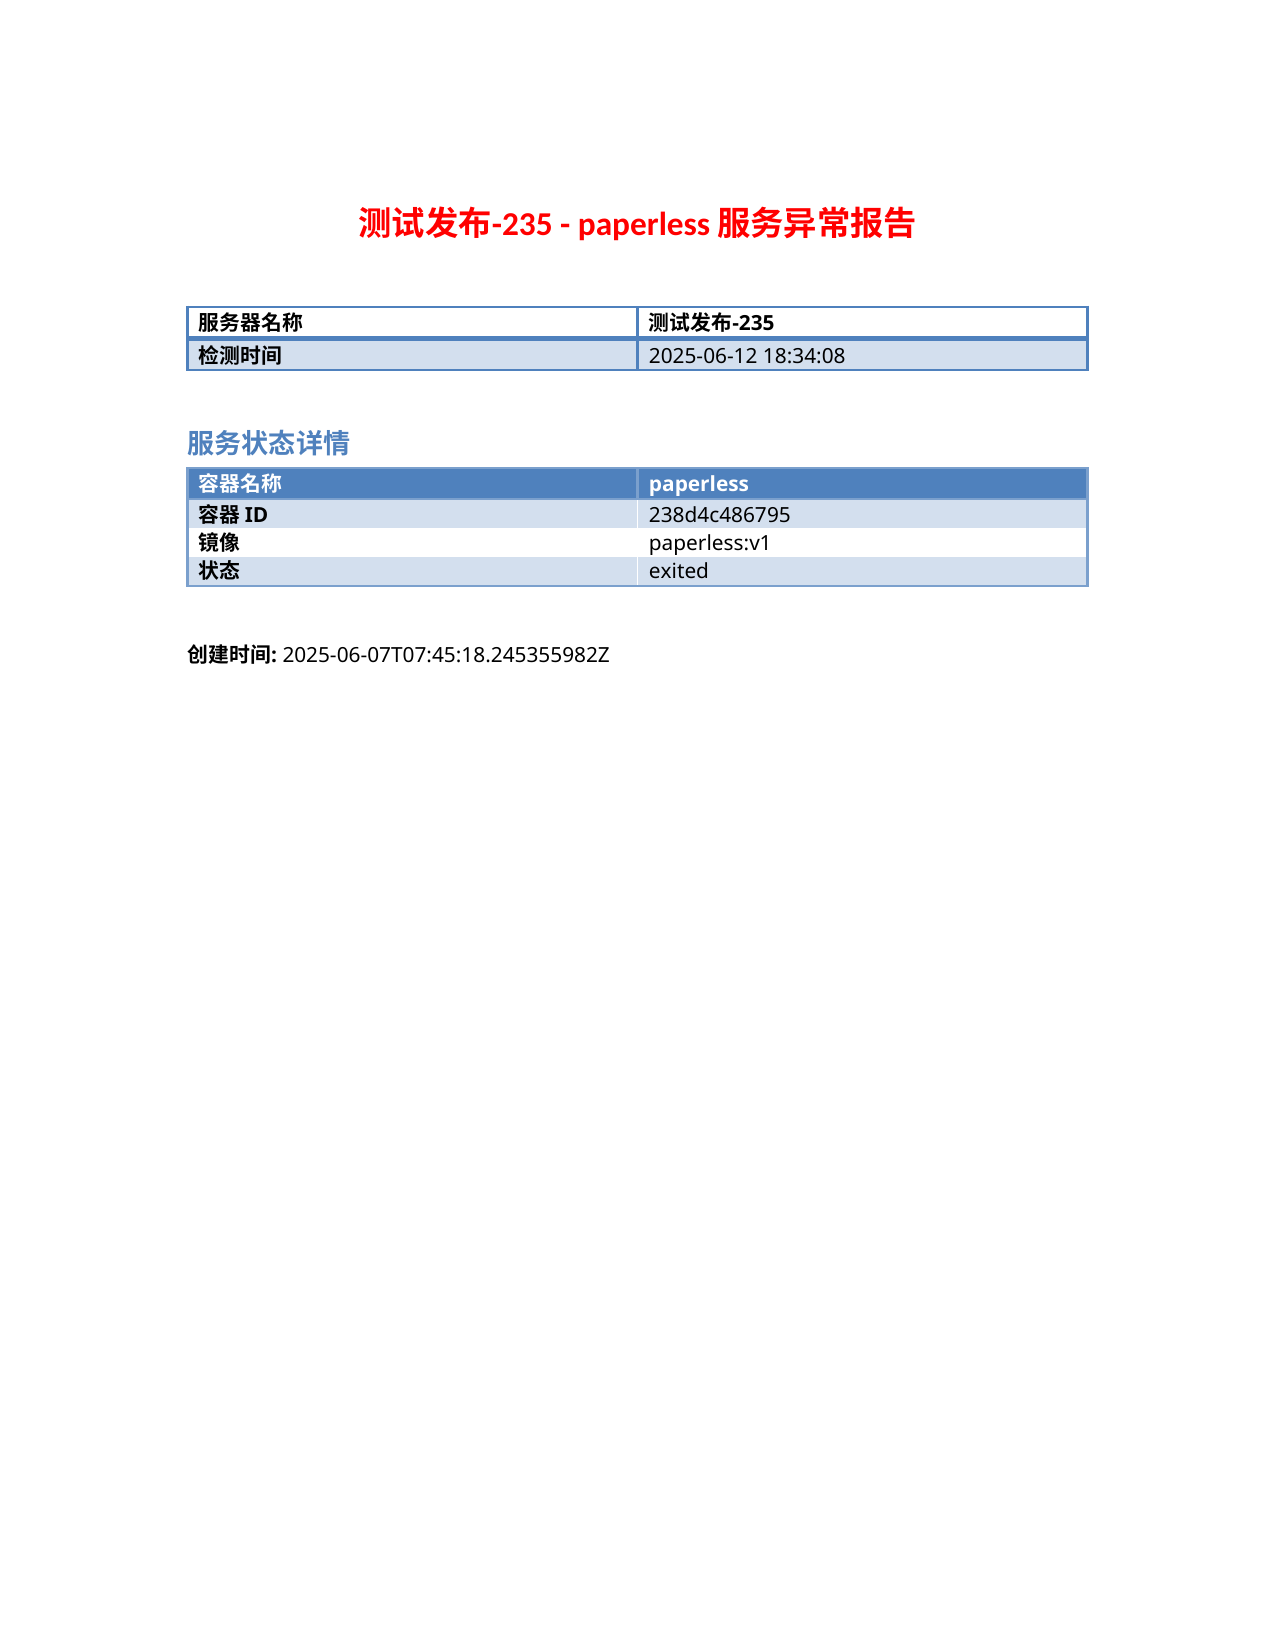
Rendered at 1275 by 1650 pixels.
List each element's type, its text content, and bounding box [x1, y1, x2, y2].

subtitle 测试发布-235 - paperless服务异常报告 [187, 200, 1087, 245]
table_header 服务器名称 [189, 308, 636, 336]
table_cell paperless:v1 [638, 528, 1086, 557]
table_header paperless [639, 469, 1086, 498]
table_cell exited [638, 557, 1086, 585]
table_header 测试发布-235 [639, 308, 1086, 336]
table_cell 2025-06-12 18:34:08 [639, 341, 1086, 369]
table_header 容器名称 [189, 469, 636, 498]
table_cell 容器ID [189, 500, 637, 528]
subtitle 服务状态详情 [187, 425, 1087, 462]
table_cell 检测时间 [189, 341, 636, 369]
text 创建时间: 2025-06-07T07:45:18.245355982Z [187, 641, 1087, 669]
table_cell 状态 [189, 557, 637, 585]
table_cell 238d4c486795 [638, 500, 1086, 528]
table_cell 镜像 [189, 528, 637, 557]
